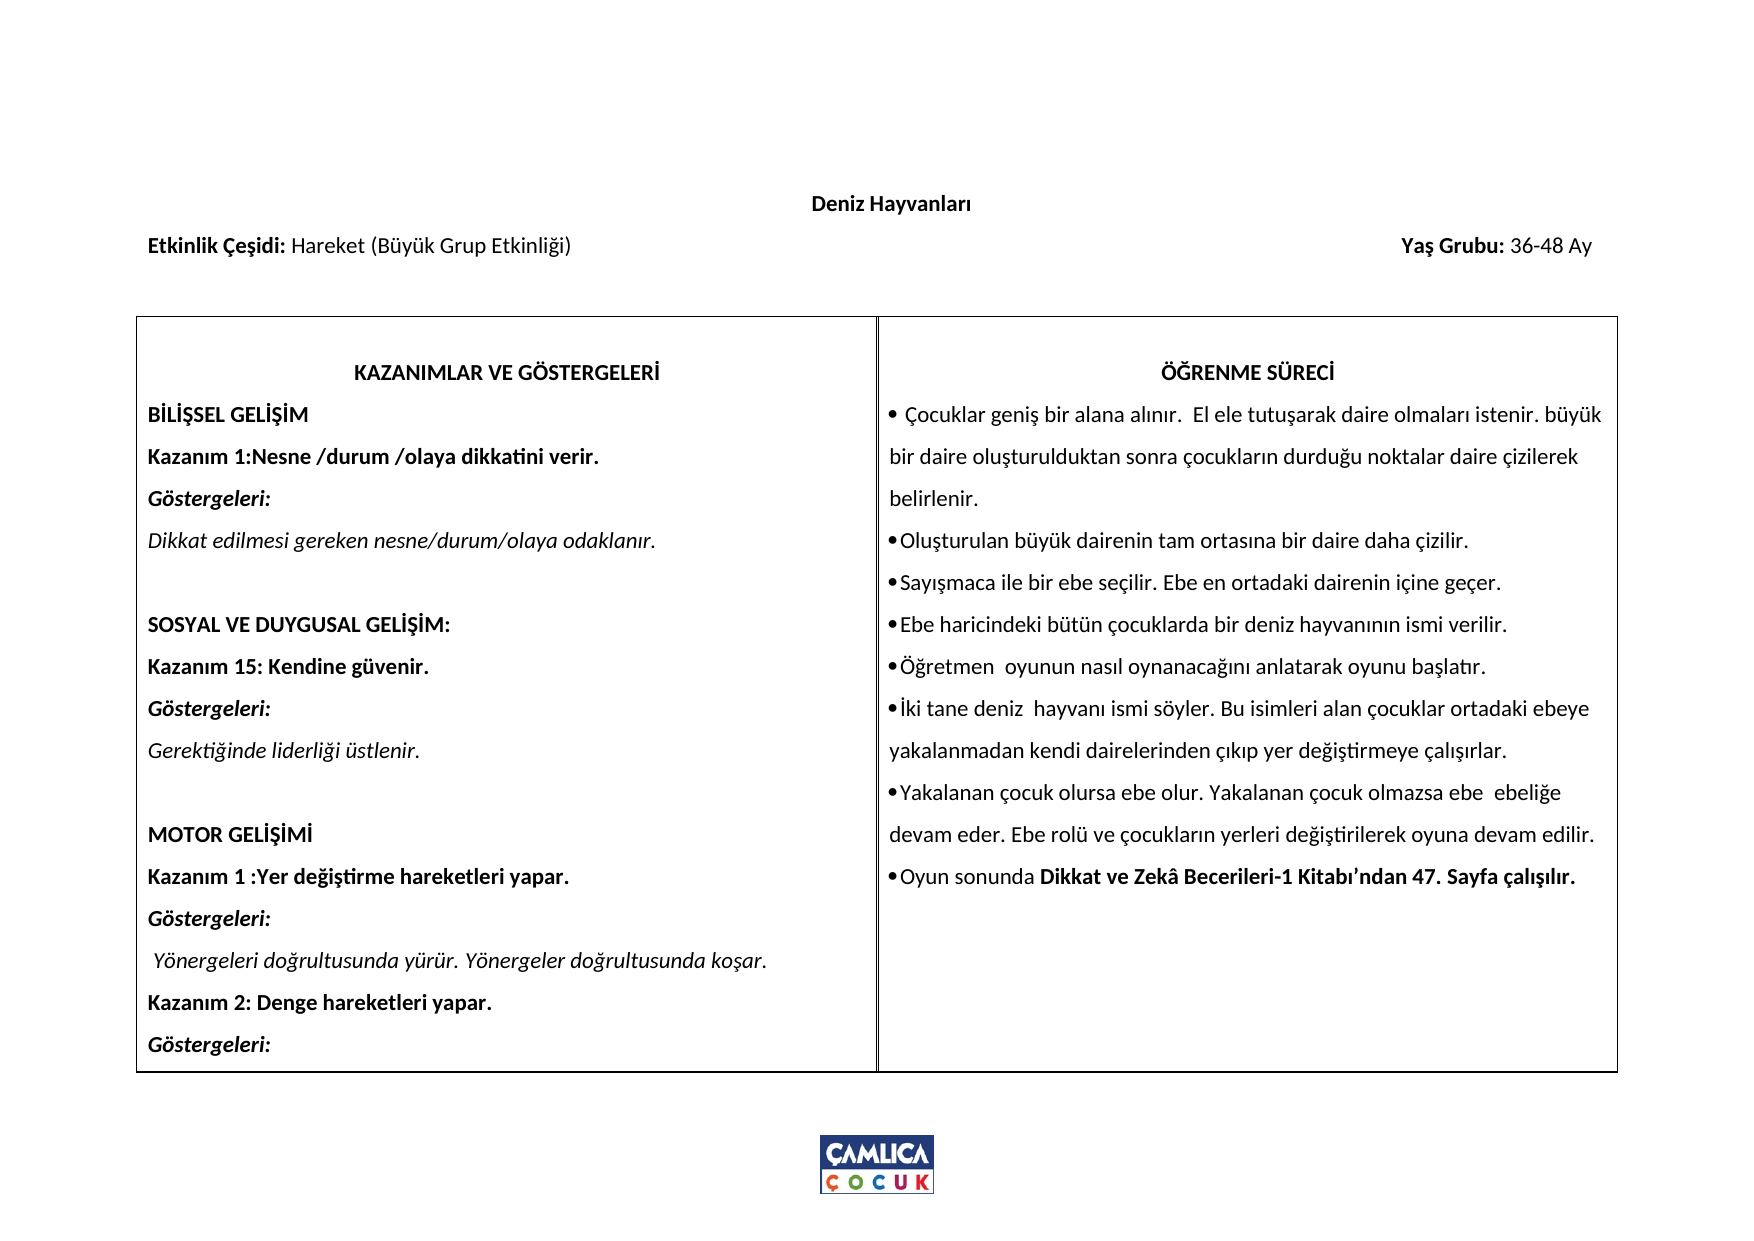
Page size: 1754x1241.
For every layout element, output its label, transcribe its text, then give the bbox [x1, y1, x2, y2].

picture [820, 1135, 934, 1194]
text Etkinlik Çeşidi: Hareket (Büyük Grup Etkinliği) Yaş Grubu: 36-48 Ay [148, 232, 1606, 259]
text Deniz Hayvanları [738, 189, 1606, 218]
